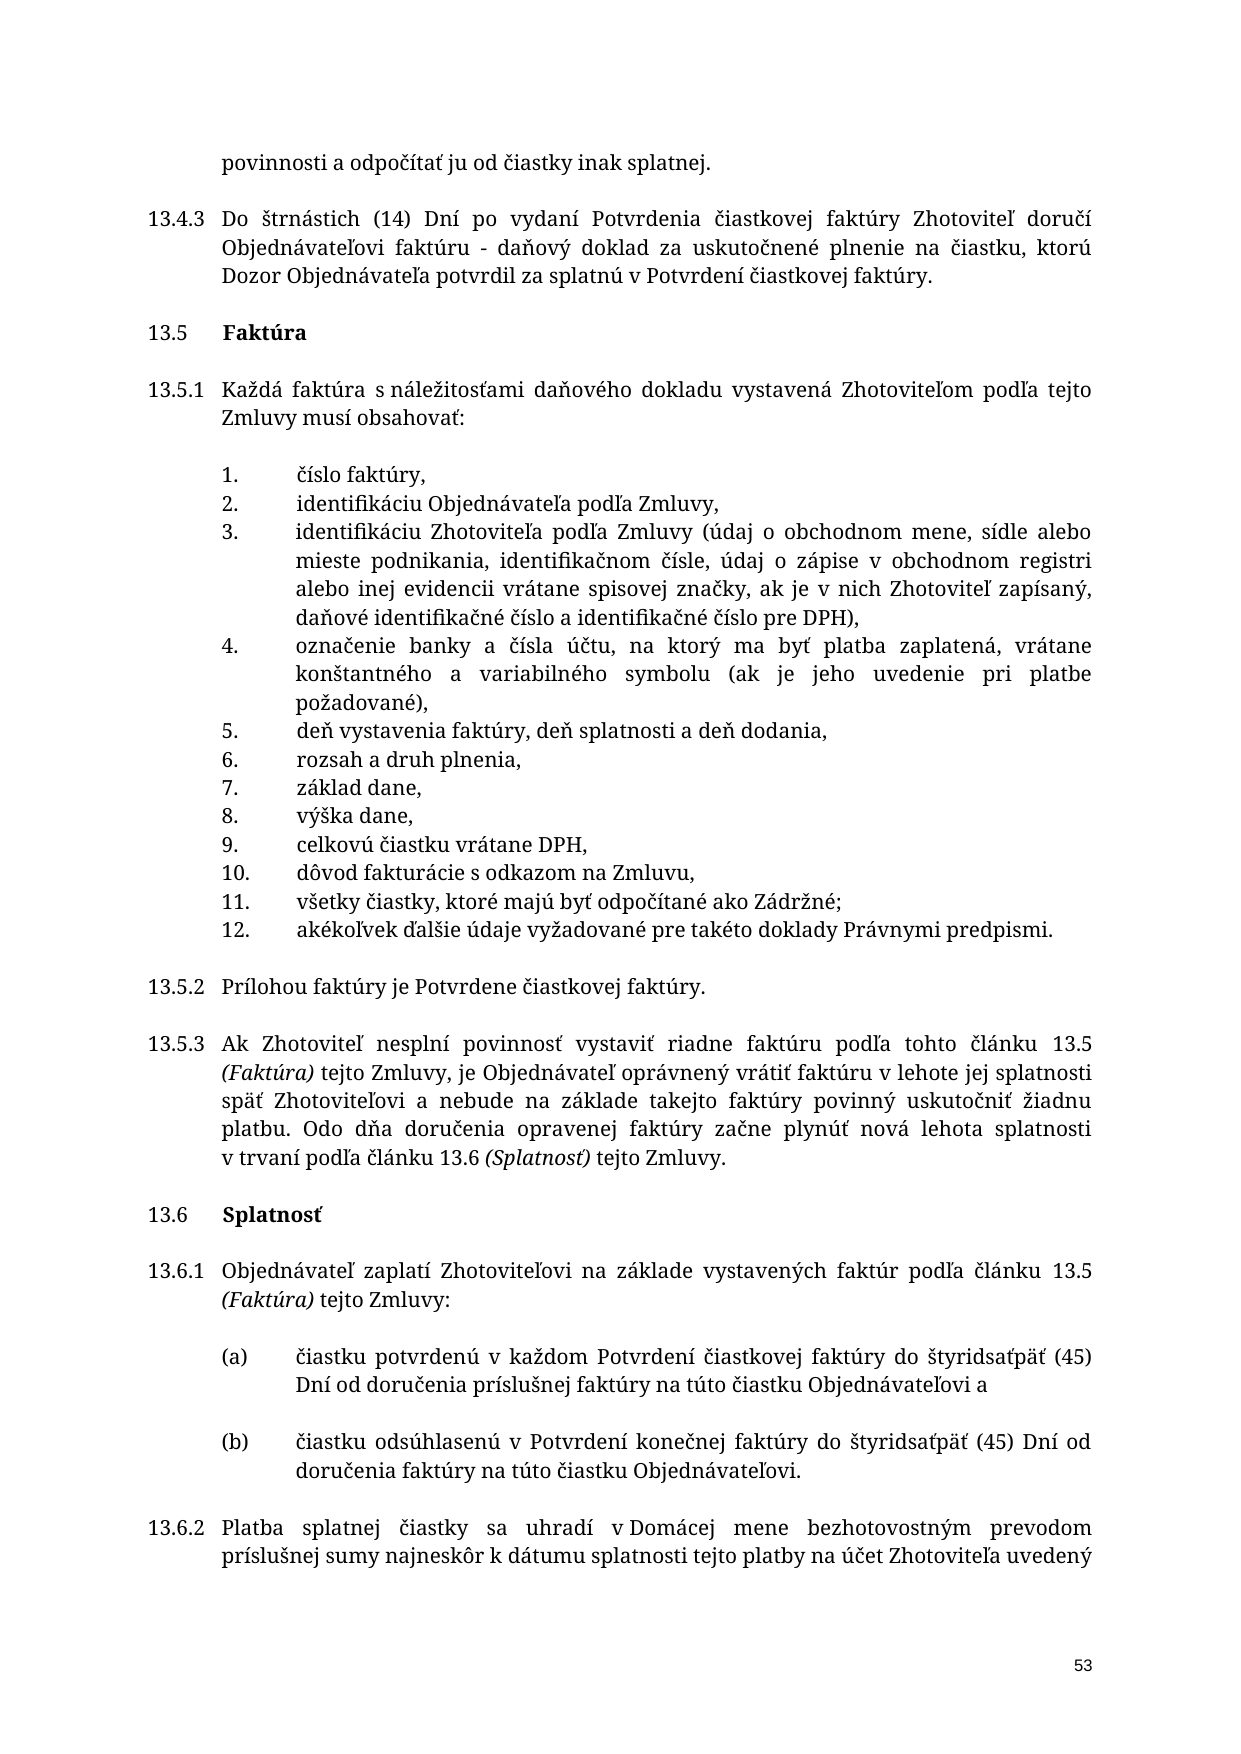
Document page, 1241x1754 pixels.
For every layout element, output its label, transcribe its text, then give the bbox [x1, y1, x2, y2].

list rozsah a druh plnenia, [221, 745, 1093, 773]
list označenie banky a čísla účtu, na ktorý ma byť platba zaplatená, vrátane konštantného a variabilného symbolu (ak je jeho uvedenie pri platbe požadované), [221, 631, 1093, 716]
list Každá faktúra s náležitosťami daňového dokladu vystavená Zhotoviteľom podľa tejto Zmluvy musí obsahovať: [148, 375, 1093, 432]
list základ dane, [221, 773, 1093, 802]
list Objednávateľ zaplatí Zhotoviteľovi na základe vystavených faktúr podľa článku 13.5 (Faktúra) tejto Zmluvy: [148, 1257, 1093, 1313]
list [148, 1513, 1093, 1569]
list Do štrnástich (14) Dní po vydaní Potvrdenia čiastkovej faktúry Zhotoviteľ doručí Objednávateľovi faktúru - daňový doklad za uskutočnené plnenie na čiastku, ktorú Dozor Objednávateľa potvrdil za splatnú v Potvrdení čiastkovej faktúry. [148, 204, 1093, 290]
list dôvod fakturácie s odkazom na Zmluvu, [221, 858, 1093, 887]
list deň vystavenia faktúry, deň splatnosti a deň dodania, [221, 716, 1093, 745]
list Prílohou faktúry je Potvrdene čiastkovej faktúry. [148, 972, 1093, 1001]
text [221, 148, 1093, 176]
list Splatnosť [148, 1200, 1093, 1228]
list číslo faktúry, [221, 460, 1093, 489]
list čiastku odsúhlasenú v Potvrdení konečnej faktúry do štyridsaťpäť (45) Dní od doručenia faktúry na túto čiastku Objednávateľovi. [221, 1427, 1093, 1484]
list celkovú čiastku vrátane DPH, [221, 830, 1093, 858]
list identifikáciu Objednávateľa podľa Zmluvy, [221, 489, 1093, 517]
list všetky čiastky, ktoré majú byť odpočítané ako Zádržné; [221, 887, 1093, 915]
list akékoľvek ďalšie údaje vyžadované pre takéto doklady Právnymi predpismi. [221, 915, 1093, 944]
list Ak Zhotoviteľ nesplní povinnosť vystaviť riadne faktúru podľa tohto článku 13.5 (Faktúra) tejto Zmluvy, je Objednávateľ oprávnený vrátiť faktúru v lehote jej splatnosti späť Zhotoviteľovi a nebude na základe takejto faktúry povinný uskutočniť žiadnu platbu. Odo dňa doručenia opravenej faktúry začne plynúť nová lehota splatnosti v trvaní podľa článku 13.6 (Splatnosť) tejto Zmluvy. [148, 1029, 1093, 1171]
list čiastku potvrdenú v každom Potvrdení čiastkovej faktúry do štyridsaťpäť (45) Dní od doručenia príslušnej faktúry na túto čiastku Objednávateľovi a [221, 1342, 1093, 1399]
list Faktúra [148, 318, 1093, 347]
list výška dane, [221, 802, 1093, 830]
list identifikáciu Zhotoviteľa podľa Zmluvy (údaj o obchodnom mene, sídle alebo mieste podnikania, identifikačnom čísle, údaj o zápise v obchodnom registri alebo inej evidencii vrátane spisovej značky, ak je v nich Zhotoviteľ zapísaný, daňové identifikačné číslo a identifikačné číslo pre DPH), [221, 517, 1093, 631]
